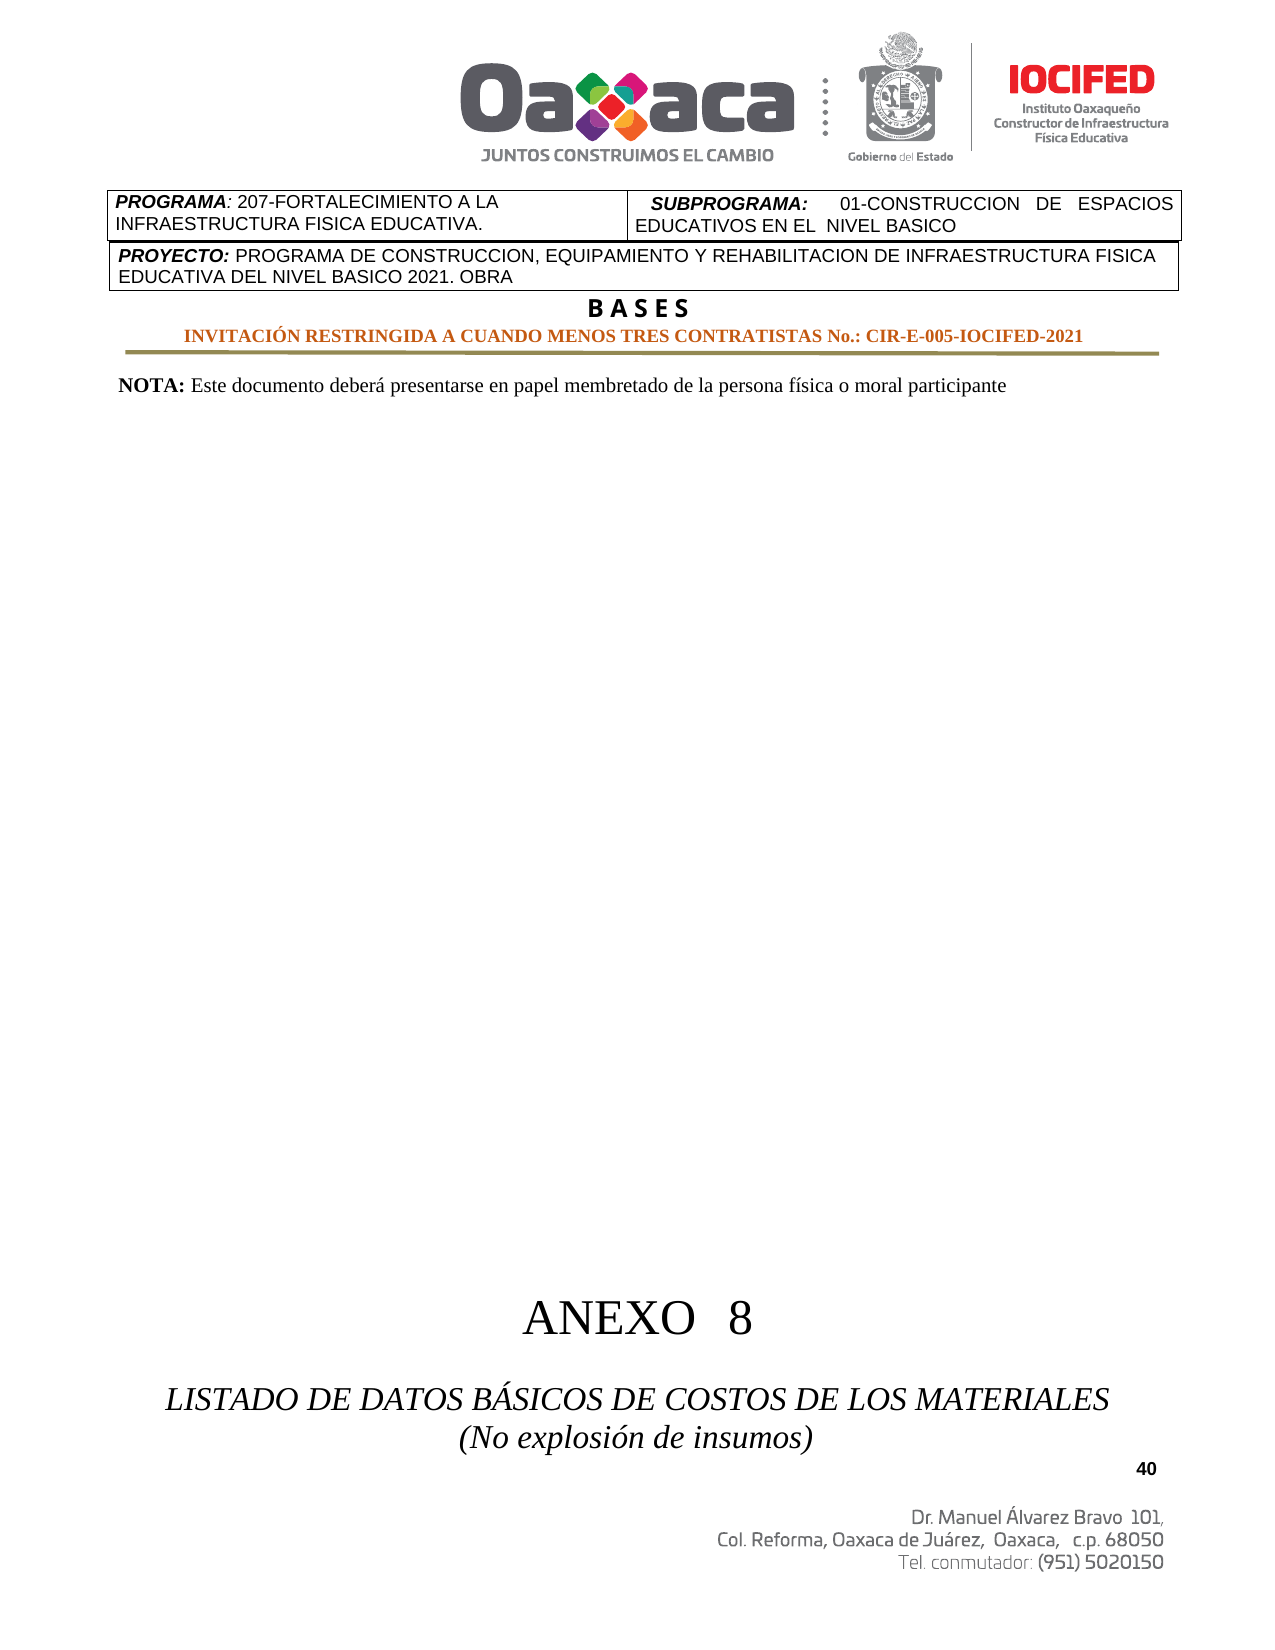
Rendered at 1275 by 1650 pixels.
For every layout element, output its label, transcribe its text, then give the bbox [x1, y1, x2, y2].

text NOTA: Este documento deberá presentarse en papel membretado de la persona física o moral participante [118, 373, 1157, 397]
text (No explosión de insumos) [118, 1417, 1157, 1456]
text ANEXO 8 [118, 1288, 1157, 1346]
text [118, 1379, 1157, 1417]
